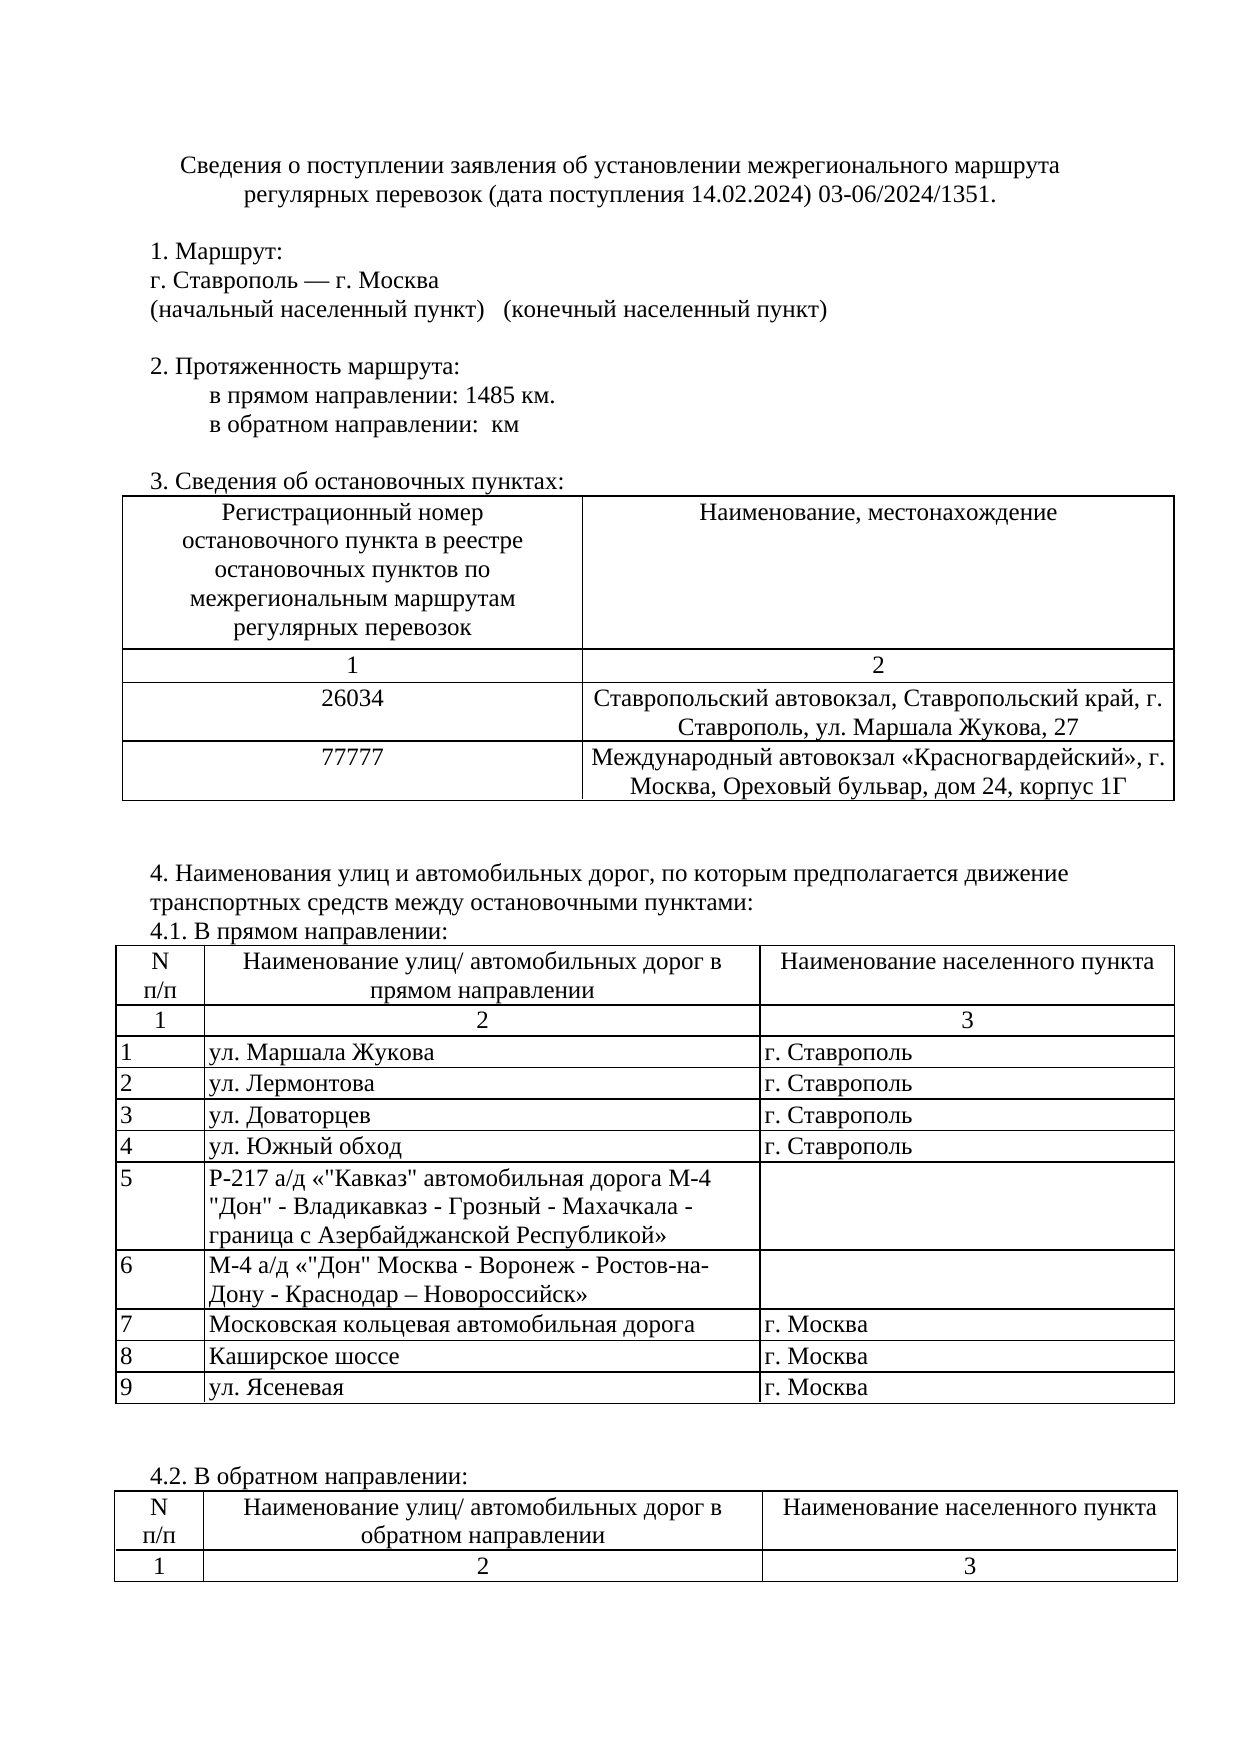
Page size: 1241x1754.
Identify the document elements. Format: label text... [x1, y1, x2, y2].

text 4.2. В обратном направлении: [150, 1461, 1090, 1490]
text 3. Сведения об остановочных пунктах: [150, 466, 1090, 495]
table_cell 3 [117, 1100, 204, 1130]
table_header N п/п [115, 1492, 203, 1549]
table_cell ул. Маршала Жукова [205, 1037, 759, 1067]
table_cell 26034 [123, 683, 582, 740]
table_cell М-4 а/д «"Дон" Москва - Воронеж - Ростов-на-Дону - Краснодар – Новороссийск» [205, 1251, 759, 1308]
text в прямом направлении: 1485 км. [150, 380, 1090, 409]
table_cell Международный автовокзал «Красногвардейский», г. Москва, Ореховый бульвар, дом 24, корпус 1Г [583, 742, 1173, 799]
table_cell ул. Ясеневая [205, 1373, 759, 1402]
table_cell 1 [117, 1006, 204, 1035]
table_cell 9 [117, 1373, 204, 1402]
table_cell 3 [763, 1549, 1177, 1581]
table_header Наименование улиц/ автомобильных дорог в прямом направлении [205, 946, 759, 1004]
table_cell ул. Доваторцев [205, 1100, 759, 1130]
table_cell Ставропольский автовокзал, Ставропольский край, г. Ставрополь, ул. Маршала Жукова, 27 [583, 683, 1173, 740]
table_cell 2 [204, 1551, 762, 1581]
table_cell 77777 [123, 742, 582, 799]
table_cell 2 [205, 1006, 759, 1035]
table_header Наименование населенного пункта [761, 946, 1174, 1004]
table_cell 8 [117, 1341, 204, 1371]
table_cell 3 [761, 1006, 1174, 1035]
table_cell 5 [117, 1163, 204, 1249]
table_cell Каширское шоссе [205, 1341, 759, 1371]
table_cell г. Ставрополь [761, 1131, 1174, 1161]
table_cell Р-217 а/д «"Кавказ" автомобильная дорога М-4 "Дон" - Владикавказ - Грозный - Махачкала - граница с Азербайджанской Республикой» [205, 1163, 759, 1249]
text 4. Наименования улиц и автомобильных дорог, по которым предполагается движение транспортных средств между остановочными пунктами: [150, 858, 1090, 916]
table_cell 1 [117, 1037, 204, 1067]
text Сведения о поступлении заявления об установлении межрегионального маршрута регулярных перевозок (дата поступления 14.02.2024) 03-06/2024/1351. [150, 150, 1090, 207]
table_cell г. Ставрополь [761, 1037, 1174, 1067]
table_cell г. Ставрополь [761, 1068, 1174, 1098]
table_header N п/п [117, 946, 204, 1004]
text г. Ставрополь — г. Москва [150, 265, 1090, 294]
table_cell 2 [117, 1068, 204, 1098]
table_header Наименование улиц/ автомобильных дорог в обратном направлении [204, 1492, 762, 1549]
table_cell [761, 1251, 1174, 1308]
text (начальный населенный пункт) (конечный населенный пункт) [150, 294, 1090, 322]
table_cell г. Москва [761, 1310, 1174, 1339]
table_cell г. Ставрополь [761, 1100, 1174, 1130]
text 1. Маршрут: [150, 236, 1090, 265]
table_cell 2 [583, 650, 1173, 681]
table_cell 1 [123, 650, 582, 681]
table_cell 1 [115, 1550, 203, 1581]
table_cell г. Москва [761, 1373, 1174, 1402]
table_cell ул. Лермонтова [205, 1068, 759, 1098]
table_cell 6 [117, 1251, 204, 1308]
table_cell Московская кольцевая автомобильная дорога [205, 1310, 759, 1339]
table_header Наименование населенного пункта [763, 1492, 1177, 1549]
table_cell 7 [117, 1310, 204, 1339]
text 2. Протяженность маршрута: [150, 351, 1090, 380]
table_cell [761, 1163, 1174, 1249]
text в обратном направлении: км [150, 409, 1090, 437]
table_header Наименование, местонахождение [583, 497, 1173, 648]
table_cell г. Москва [761, 1341, 1174, 1371]
text 4.1. В прямом направлении: [150, 916, 1090, 945]
table_cell 4 [117, 1131, 204, 1161]
table_cell ул. Южный обход [205, 1131, 759, 1161]
table_header Регистрационный номер остановочного пункта в реестре остановочных пунктов по межрегиональным маршрутам регулярных перевозок [123, 497, 582, 648]
